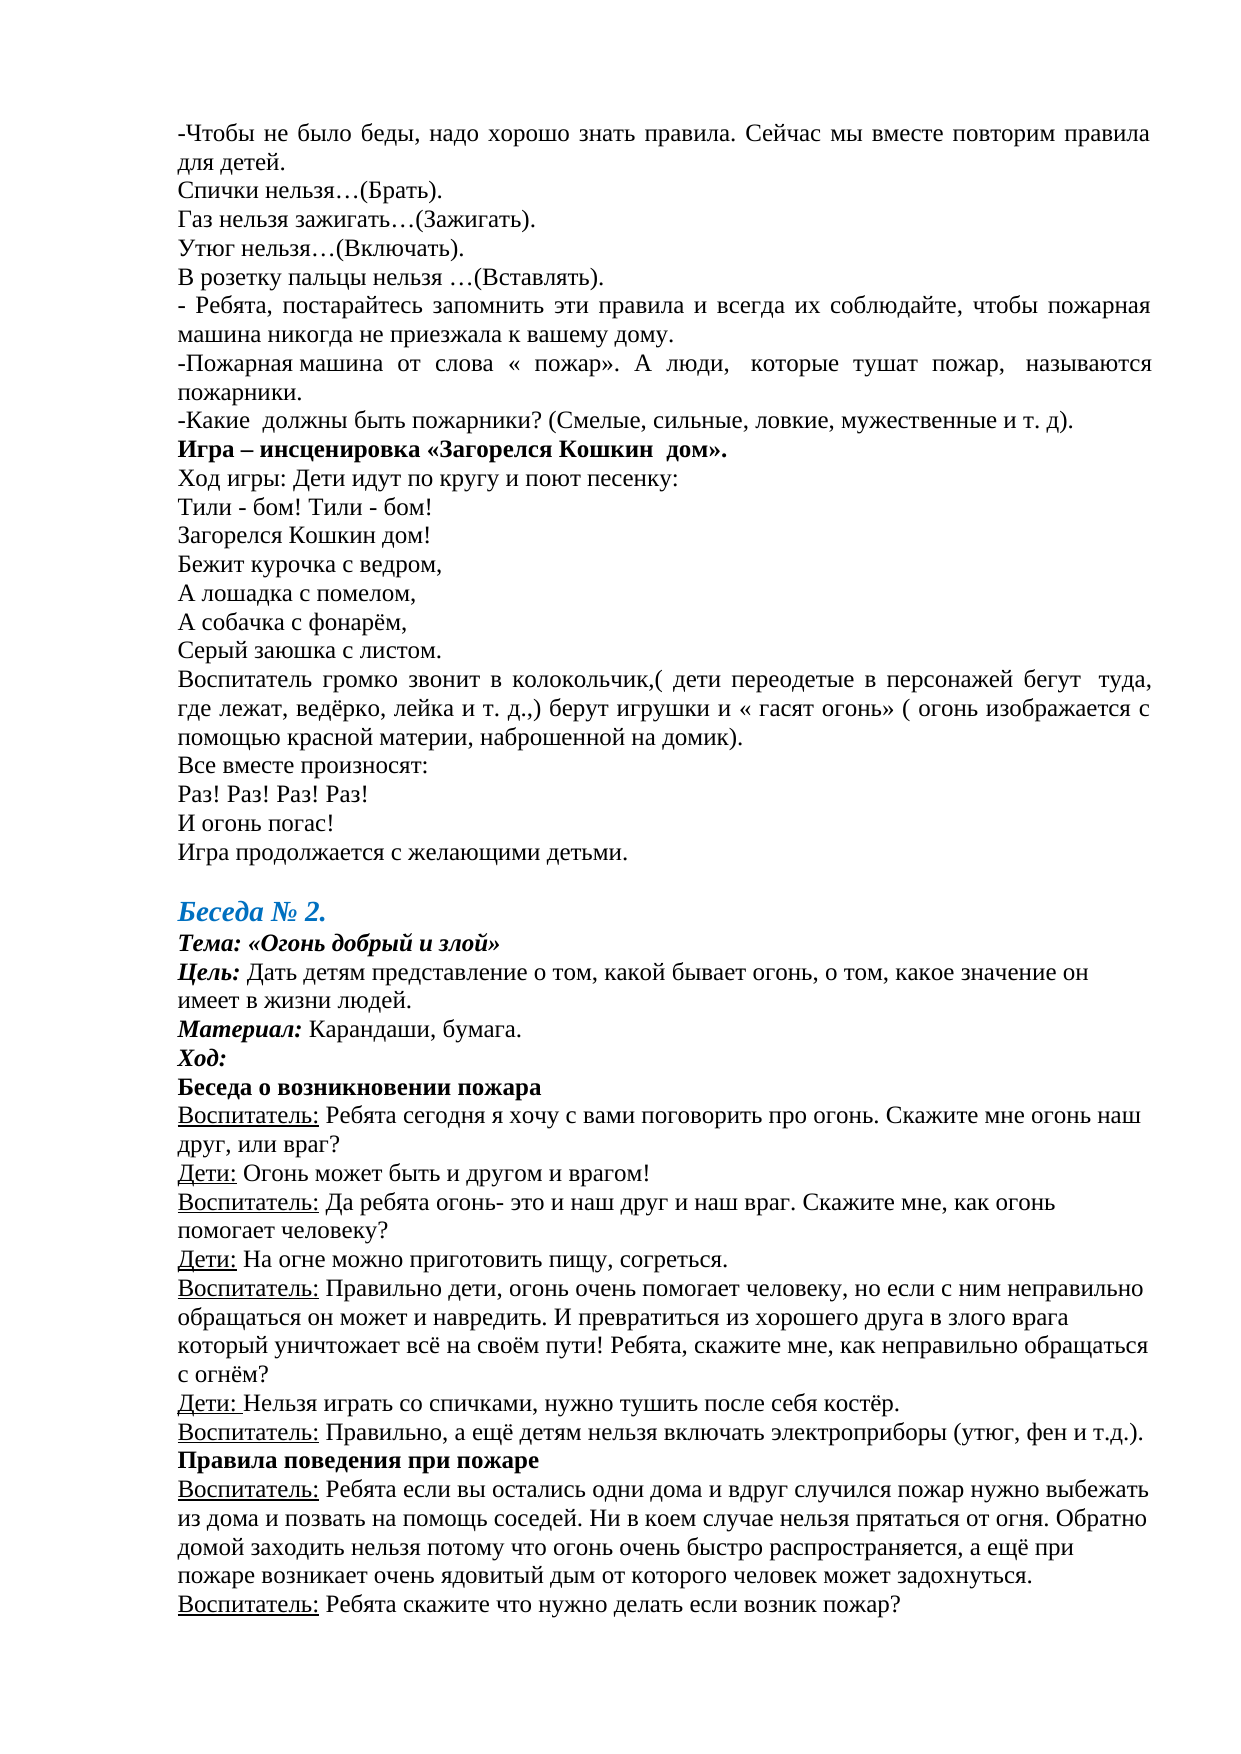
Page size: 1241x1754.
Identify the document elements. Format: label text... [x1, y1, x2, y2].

text Все вместе произносят: [177, 751, 1152, 779]
text Беседа № 2. [177, 894, 1152, 928]
text В розетку пальцы нельзя …(Вставлять). [177, 262, 1152, 291]
text -Пожарная машина от слова « пожар». А люди, которые тушат пожар, называются пожарники. [177, 348, 1152, 406]
text Бежит курочка с ведром, [177, 549, 1152, 578]
text Воспитатель громко звонит в колокольчик,( дети переодетые в персонажей бегут туда, где лежат, ведёрко, лейка и т. д.,) берут игрушки и « гасят огонь» ( огонь изображается с помощью красной материи, наброшенной на домик). [177, 664, 1152, 751]
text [177, 1445, 1152, 1618]
text А собачка с фонарём, [177, 607, 1152, 636]
text Спички нельзя…(Брать). [177, 176, 1152, 204]
text Утюг нельзя…(Включать). [177, 233, 1152, 262]
text И огонь погас! [177, 808, 1152, 837]
text Раз! Раз! Раз! Раз! [177, 779, 1152, 808]
text Газ нельзя зажигать…(Зажигать). [177, 204, 1152, 233]
text Игра продолжается с желающими детьми. [177, 837, 1152, 866]
text -Какие должны быть пожарники? (Смелые, сильные, ловкие, мужественные и т. д). [177, 406, 1152, 434]
text Ход игры: Дети идут по кругу и поют песенку: [177, 463, 1152, 492]
text Тема: «Огонь добрый и злой» [177, 928, 1152, 957]
text Цель: Дать детям представление о том, какой бывает огонь, о том, какое значение он имеет в жизни людей. Материал: Карандаши, бумага. Ход: Беседа о возникновении пожара Воспитатель: Ребята сегодня я хочу с вами поговорить про огонь. Скажите мне огонь наш друг, или враг? Дети: Огонь может быть и другом и врагом! Воспитатель: Да ребята огонь- это и наш друг и наш враг. Скажите мне, как огонь помогает человеку? Дети: На огне можно приготовить пищу, согреться. Воспитатель: Правильно дети, огонь очень помогает человеку, но если с ним неправильно обращаться он может и навредить. И превратиться из хорошего друга в злого врага который уничтожает всё на своём пути! Ребята, скажите мне, как неправильно обращаться с огнём? Дети: Нельзя играть со спичками, нужно тушить после себя костёр. Воспитатель: Правильно, а ещё детям нельзя включать электроприборы (утюг, фен и т.д.). [177, 957, 1152, 1445]
text Загорелся Кошкин дом! [177, 521, 1152, 549]
text А лошадка с помелом, [177, 578, 1152, 607]
text Тили - бом! Тили - бом! [177, 492, 1152, 521]
text Серый заюшка с листом. [177, 636, 1152, 664]
text -Чтобы не было беды, надо хорошо знать правила. Сейчас мы вместе повторим правила для детей. [177, 118, 1152, 176]
text Игра – инсценировка «Загорелся Кошкин дом». [177, 434, 1152, 463]
text - Ребята, постарайтесь запомнить эти правила и всегда их соблюдайте, чтобы пожарная машина никогда не приезжала к вашему дому. [177, 291, 1152, 348]
